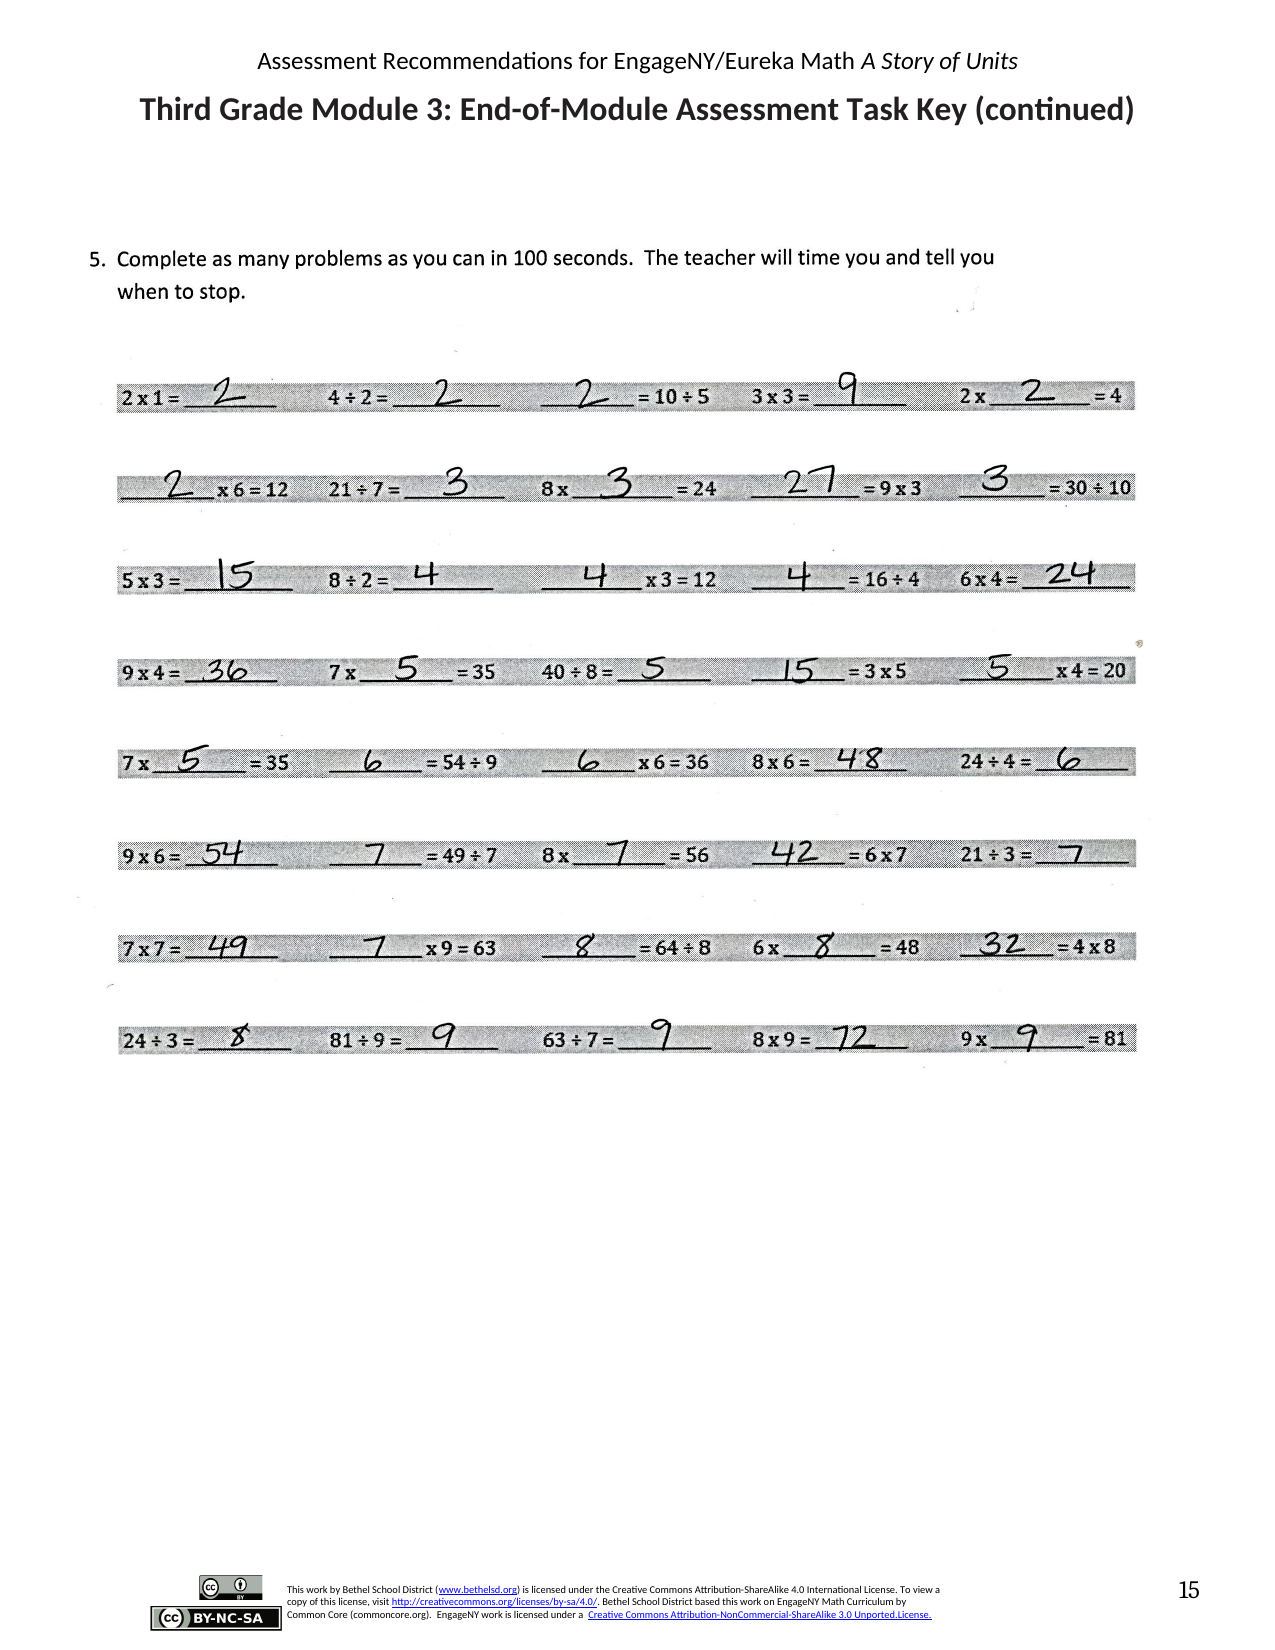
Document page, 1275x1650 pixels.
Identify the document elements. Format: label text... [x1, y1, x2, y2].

picture [150, 1606, 282, 1632]
text Third Grade Module 3: End-of-Module Assessment Task Key (continued) [75, 88, 1200, 129]
picture [74, 230, 1178, 1080]
